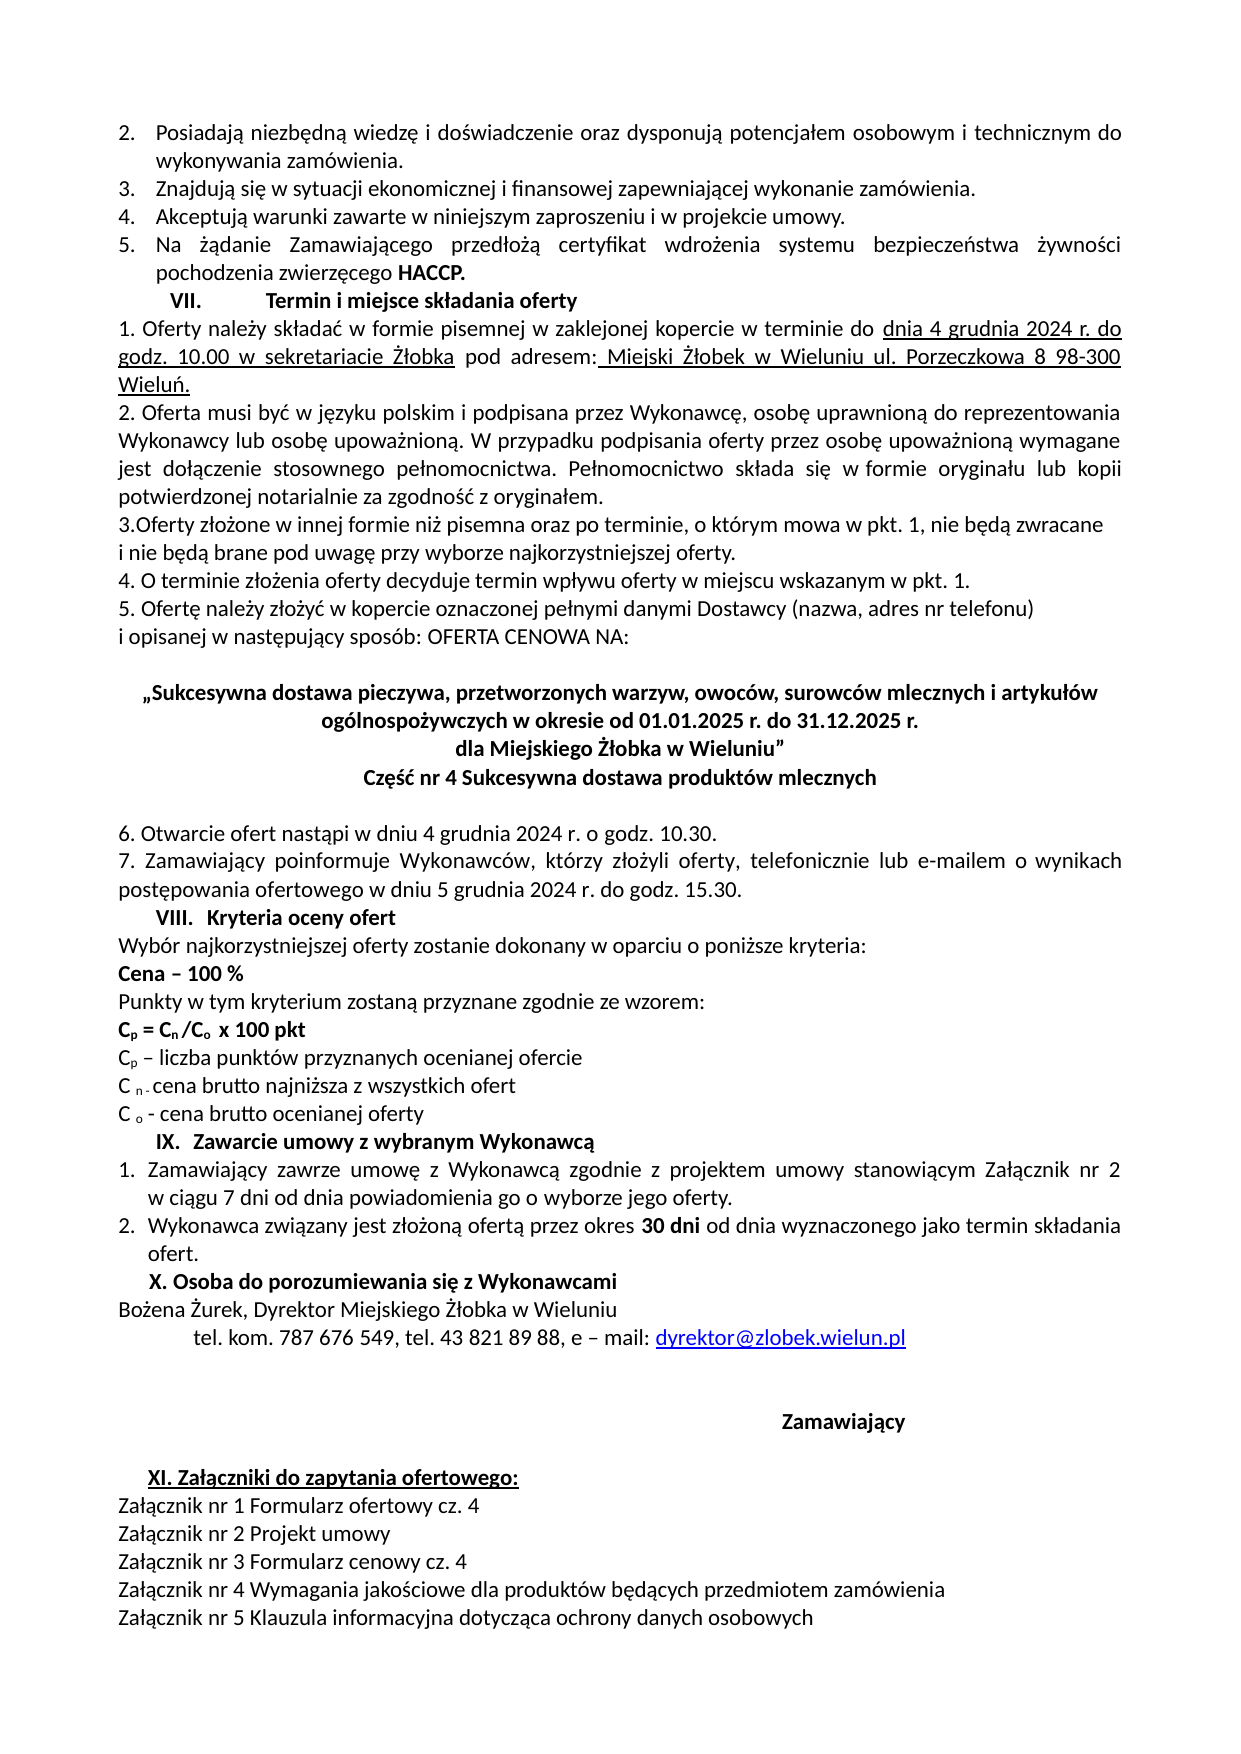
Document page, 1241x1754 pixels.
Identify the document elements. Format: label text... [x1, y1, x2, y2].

list Wykonawca związany jest złożoną ofertą przez okres 30 dni od dnia wyznaczonego jako termin składania ofert. [118, 1211, 1122, 1267]
list Termin i miejsce składania oferty [170, 286, 1122, 314]
text Wybór najkorzystniejszej oferty zostanie dokonany w oparciu o poniższe kryteria: [118, 931, 1122, 959]
text „Sukcesywna dostawa pieczywa, przetworzonych warzyw, owoców, surowców mlecznych i artykułów ogólnospożywczych w okresie od 01.01.2025 r. do 31.12.2025 r. [118, 678, 1122, 734]
list Akceptują warunki zawarte w niniejszym zaproszeniu i w projekcie umowy. [118, 202, 1122, 230]
text C o - cena brutto ocenianej oferty [118, 1099, 1122, 1127]
text 5. Ofertę należy złożyć w kopercie oznaczonej pełnymi danymi Dostawcy (nazwa, adres nr telefonu) [118, 594, 1122, 622]
text Załącznik nr 2 Projekt umowy [118, 1519, 1122, 1547]
text Cena – 100 % [118, 959, 1122, 987]
text tel. kom. 787 676 549, tel. 43 821 89 88, e – mail: dyrektor@zlobek.wielun.pl [193, 1323, 1122, 1351]
text i nie będą brane pod uwagę przy wyborze najkorzystniejszej oferty. [118, 538, 1122, 566]
text i opisanej w następujący sposób: OFERTA CENOWA NA: [118, 622, 1122, 651]
text Cp = Cn /Co x 100 pkt [118, 1015, 1122, 1043]
text Bożena Żurek, Dyrektor Miejskiego Żłobka w Wieluniu [118, 1295, 1122, 1323]
text 1. Oferty należy składać w formie pisemnej w zaklejonej kopercie w terminie do dnia 4 grudnia 2024 r. do godz. 10.00 w sekretariacie Żłobka pod adresem: Miejski Żłobek w Wieluniu ul. Porzeczkowa 8 98-300 Wieluń. [118, 314, 1122, 398]
text Część nr 4 Sukcesywna dostawa produktów mlecznych [118, 763, 1122, 791]
list Zawarcie umowy z wybranym Wykonawcą [156, 1127, 1122, 1155]
text 4. O terminie złożenia oferty decyduje termin wpływu oferty w miejscu wskazanym w pkt. 1. [118, 566, 1122, 594]
text Załącznik nr 4 Wymagania jakościowe dla produktów będących przedmiotem zamówienia [118, 1575, 1122, 1603]
text C n - cena brutto najniższa z wszystkich ofert [118, 1071, 1122, 1099]
text Załącznik nr 5 Klauzula informacyjna dotycząca ochrony danych osobowych [118, 1603, 1122, 1631]
text 7. Zamawiający poinformuje Wykonawców, którzy złożyli oferty, telefonicznie lub e-mailem o wynikach postępowania ofertowego w dniu 5 grudnia 2024 r. do godz. 15.30. [118, 847, 1122, 903]
text dla Miejskiego Żłobka w Wieluniu” [118, 734, 1122, 763]
text Zamawiający [118, 1407, 1122, 1435]
list Znajdują się w sytuacji ekonomicznej i finansowej zapewniającej wykonanie zamówienia. [118, 174, 1122, 202]
list Zamawiający zawrze umowę z Wykonawcą zgodnie z projektem umowy stanowiącym Załącznik nr 2 w ciągu 7 dni od dnia powiadomienia go o wyborze jego oferty. [118, 1155, 1122, 1211]
text XI. Załączniki do zapytania ofertowego: [148, 1463, 1122, 1491]
list Posiadają niezbędną wiedzę i doświadczenie oraz dysponują potencjałem osobowym i technicznym do wykonywania zamówienia. [118, 118, 1122, 174]
text 2. Oferta musi być w języku polskim i podpisana przez Wykonawcę, osobę uprawnioną do reprezentowania Wykonawcy lub osobę upoważnioną. W przypadku podpisania oferty przez osobę upoważnioną wymagane jest dołączenie stosownego pełnomocnictwa. Pełnomocnictwo składa się w formie oryginału lub kopii potwierdzonej notarialnie za zgodność z oryginałem. [118, 398, 1122, 510]
text Załącznik nr 1 Formularz ofertowy cz. 4 [118, 1491, 1122, 1519]
text X. Osoba do porozumiewania się z Wykonawcami [118, 1267, 1122, 1295]
text Punkty w tym kryterium zostaną przyznane zgodnie ze wzorem: [118, 987, 1122, 1015]
list Na żądanie Zamawiającego przedłożą certyfikat wdrożenia systemu bezpieczeństwa żywności pochodzenia zwierzęcego HACCP. [118, 230, 1122, 286]
text 3.Oferty złożone w innej formie niż pisemna oraz po terminie, o którym mowa w pkt. 1, nie będą zwracane [118, 510, 1122, 538]
text Cp – liczba punktów przyznanych ocenianej ofercie [118, 1043, 1122, 1071]
text Załącznik nr 3 Formularz cenowy cz. 4 [118, 1547, 1122, 1575]
text 6. Otwarcie ofert nastąpi w dniu 4 grudnia 2024 r. o godz. 10.30. [118, 819, 1122, 847]
list Kryteria oceny ofert [156, 903, 1122, 931]
